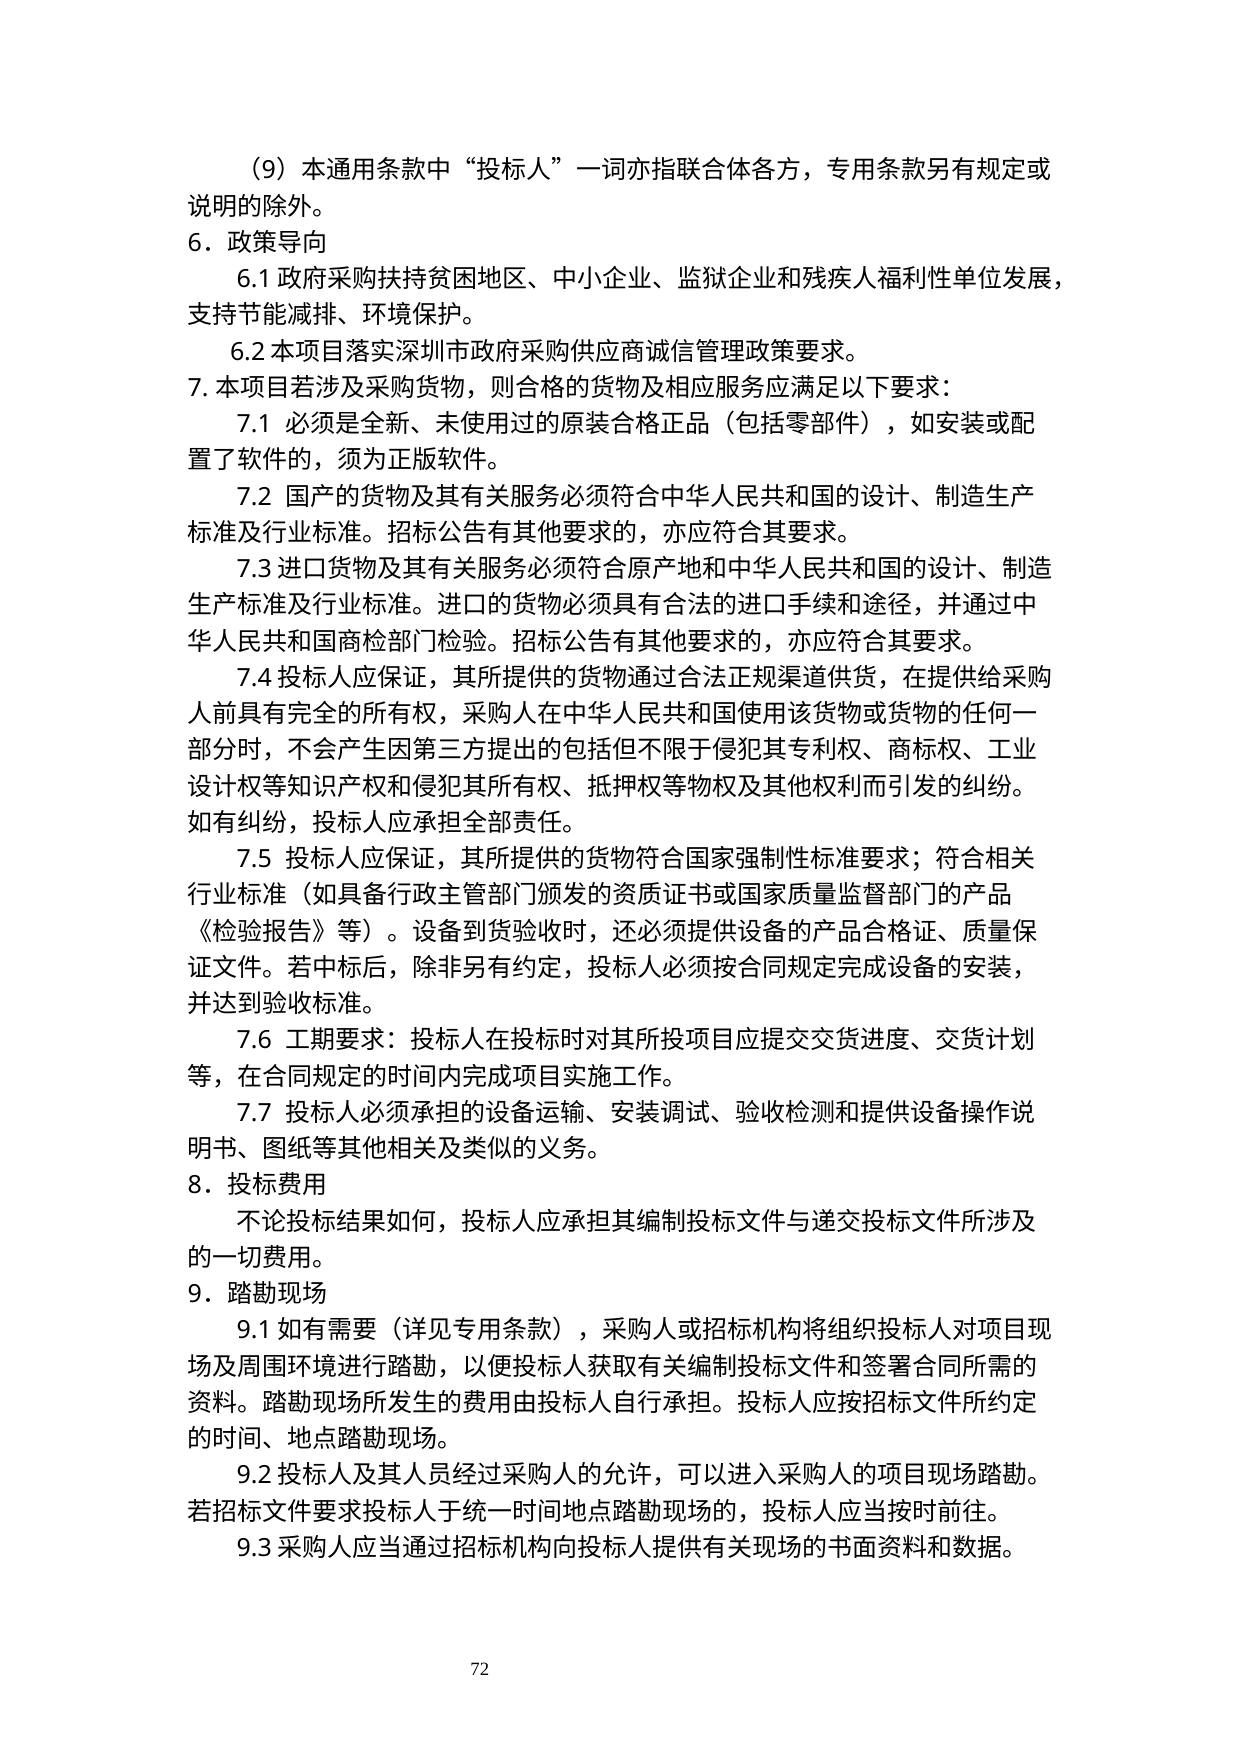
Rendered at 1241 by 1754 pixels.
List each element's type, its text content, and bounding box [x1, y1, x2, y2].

text 9．踏勘现场 [187, 1274, 1053, 1310]
text （9）本通用条款中“投标人”一词亦指联合体各方，专用条款另有规定或说明的除外。 [187, 150, 1053, 222]
text 7.7 投标人必须承担的设备运输、安装调试、验收检测和提供设备操作说明书、图纸等其他相关及类似的义务。 [187, 1092, 1053, 1165]
text 7. 本项目若涉及采购货物，则合格的货物及相应服务应满足以下要求： [187, 367, 1053, 404]
text 9.3采购人应当通过招标机构向投标人提供有关现场的书面资料和数据。 [187, 1527, 1053, 1564]
text 7.4投标人应保证，其所提供的货物通过合法正规渠道供货，在提供给采购人前具有完全的所有权，采购人在中华人民共和国使用该货物或货物的任何一部分时，不会产生因第三方提出的包括但不限于侵犯其专利权、商标权、工业设计权等知识产权和侵犯其所有权、抵押权等物权及其他权利而引发的纠纷。如有纠纷，投标人应承担全部责任。 [187, 657, 1053, 839]
text 6.1政府采购扶持贫困地区、中小企业、监狱企业和残疾人福利性单位发展，支持节能减排、环境保护。 [187, 259, 1053, 331]
text 7.3进口货物及其有关服务必须符合原产地和中华人民共和国的设计、制造生产标准及行业标准。进口的货物必须具有合法的进口手续和途径，并通过中华人民共和国商检部门检验。招标公告有其他要求的，亦应符合其要求。 [187, 549, 1053, 657]
text 8．投标费用 [187, 1165, 1053, 1201]
text 7.5 投标人应保证，其所提供的货物符合国家强制性标准要求；符合相关行业标准（如具备行政主管部门颁发的资质证书或国家质量监督部门的产品《检验报告》等）。设备到货验收时，还必须提供设备的产品合格证、质量保证文件。若中标后，除非另有约定，投标人必须按合同规定完成设备的安装，并达到验收标准。 [187, 839, 1053, 1020]
text 9.1如有需要（详见专用条款），采购人或招标机构将组织投标人对项目现场及周围环境进行踏勘，以便投标人获取有关编制投标文件和签署合同所需的资料。踏勘现场所发生的费用由投标人自行承担。投标人应按招标文件所约定的时间、地点踏勘现场。 [187, 1310, 1053, 1455]
text 不论投标结果如何，投标人应承担其编制投标文件与递交投标文件所涉及的一切费用。 [187, 1201, 1053, 1274]
text 7.1 必须是全新、未使用过的原装合格正品（包括零部件），如安装或配置了软件的，须为正版软件。 [187, 404, 1053, 476]
text 7.6 工期要求：投标人在投标时对其所投项目应提交交货进度、交货计划等，在合同规定的时间内完成项目实施工作。 [187, 1020, 1053, 1092]
text 9.2投标人及其人员经过采购人的允许，可以进入采购人的项目现场踏勘。若招标文件要求投标人于统一时间地点踏勘现场的，投标人应当按时前往。 [187, 1455, 1053, 1527]
text 6.2本项目落实深圳市政府采购供应商诚信管理政策要求。 [187, 331, 1053, 367]
text 6．政策导向 [187, 222, 1053, 259]
text 7.2 国产的货物及其有关服务必须符合中华人民共和国的设计、制造生产标准及行业标准。招标公告有其他要求的，亦应符合其要求。 [187, 476, 1053, 549]
